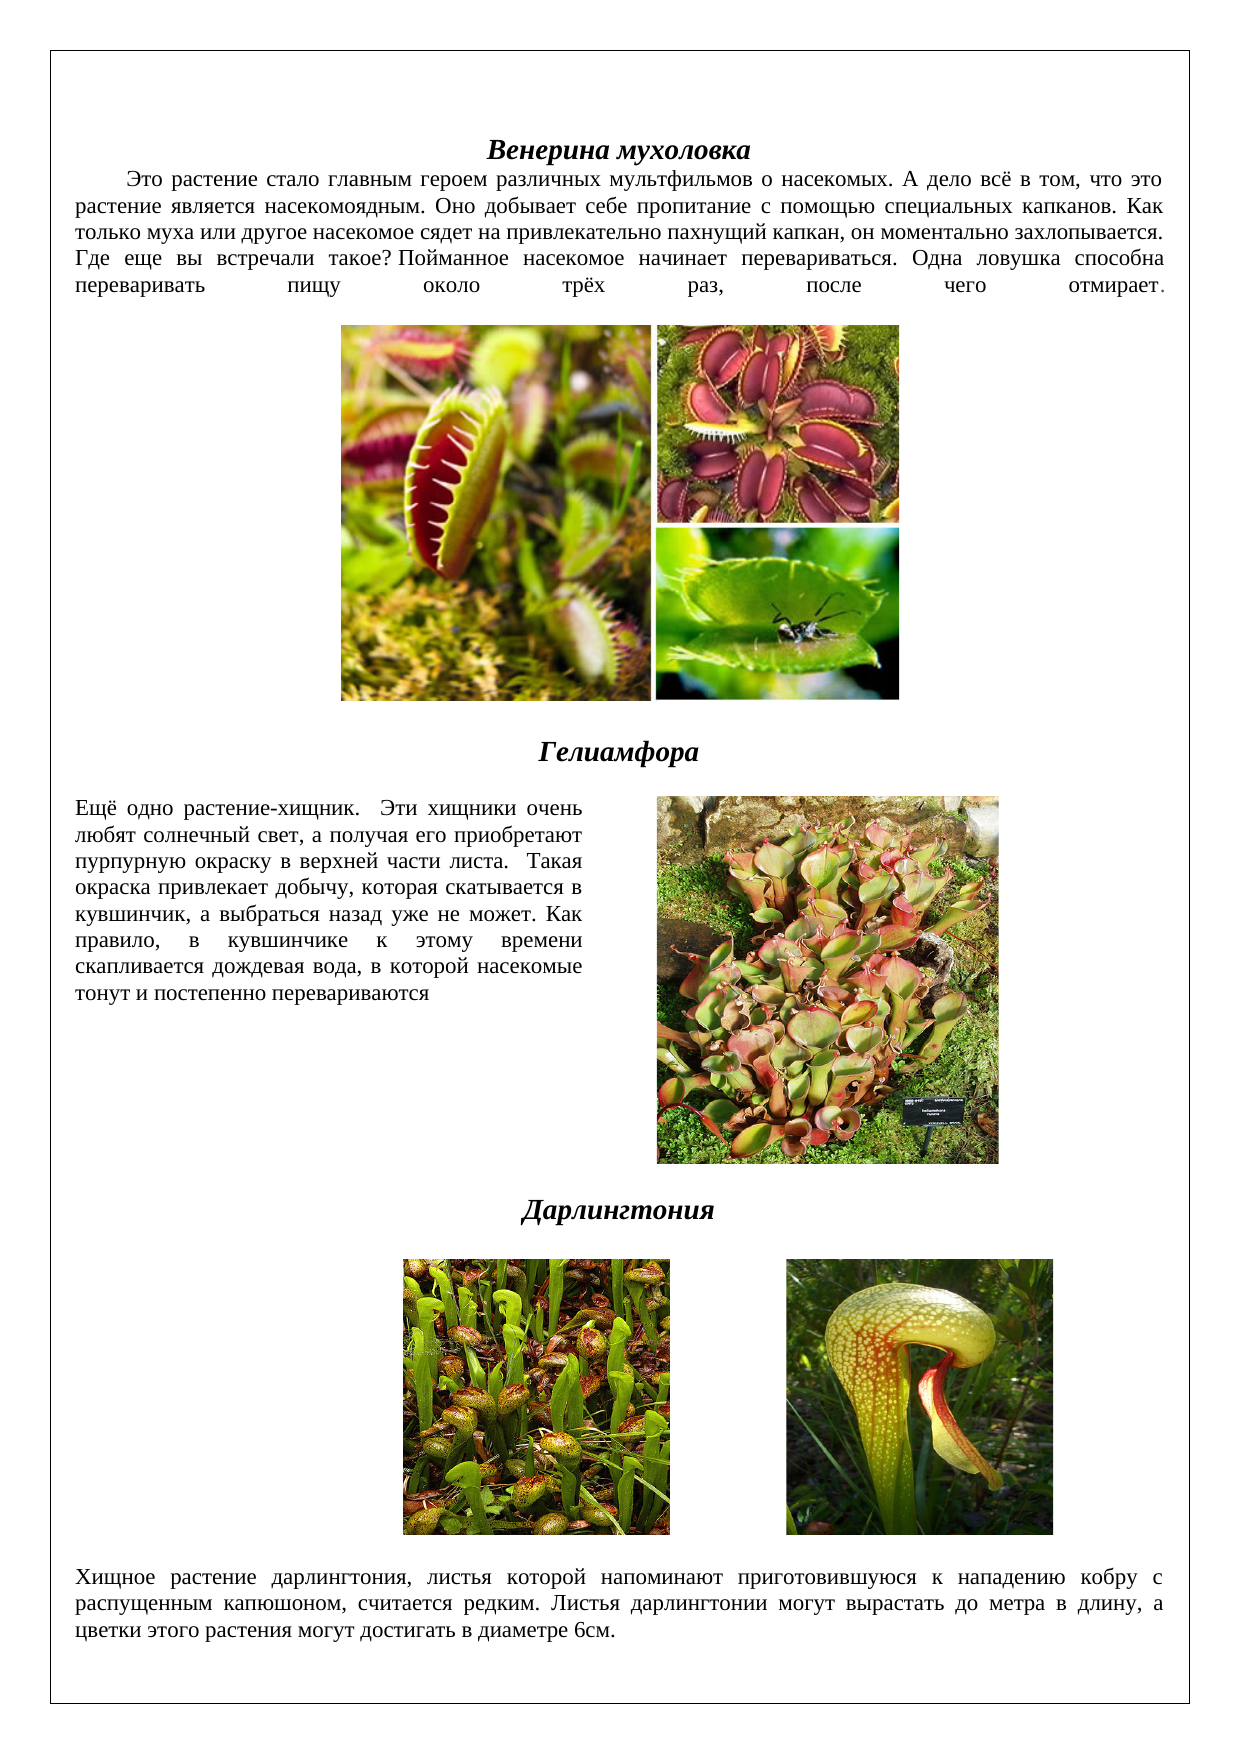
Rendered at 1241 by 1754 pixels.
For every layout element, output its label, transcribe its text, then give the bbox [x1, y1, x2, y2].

text Это растение стало главным героем различных мультфильмов о насекомых. А дело всё в том, что это растение является насекомоядным. Оно добывает себе пропитание с помощью специальных капканов. Как только муха или другое насекомое сядет на привлекательно пахнущий капкан, он моментально захлопывается. Где еще вы встречали такое? Пойманное насекомое начинает перевариваться. Одна ловушка способна переваривать пищу около трёх раз, после чего отмирает. [75, 165, 1165, 326]
text Хищное растение дарлингтония, листья которой напоминают приготовившуюся к нападению кобру с распущенным капюшоном, считается редким. Листья дарлингтонии могут вырастать до метра в длину, а цветки этого растения могут достигать в диаметре 6см. [75, 1563, 1165, 1642]
text Венерина мухоловка [75, 132, 1165, 165]
text Ещё одно растение-хищник. Эти хищники очень любят солнечный свет, а получая его приобретают пурпурную окраску в верхней части листа. Такая окраска привлекает добычу, которая скатывается в кувшинчик, а выбраться назад уже не может. Как правило, в кувшинчике к этому времени скапливается дождевая вода, в которой насекомые тонут и постепенно перевариваются [75, 794, 583, 1005]
text Дарлингтония [75, 1192, 1165, 1226]
text Гелиамфора [75, 734, 1165, 768]
picture [656, 796, 999, 1164]
picture [341, 325, 900, 701]
picture [403, 1259, 670, 1535]
picture [786, 1259, 1054, 1535]
